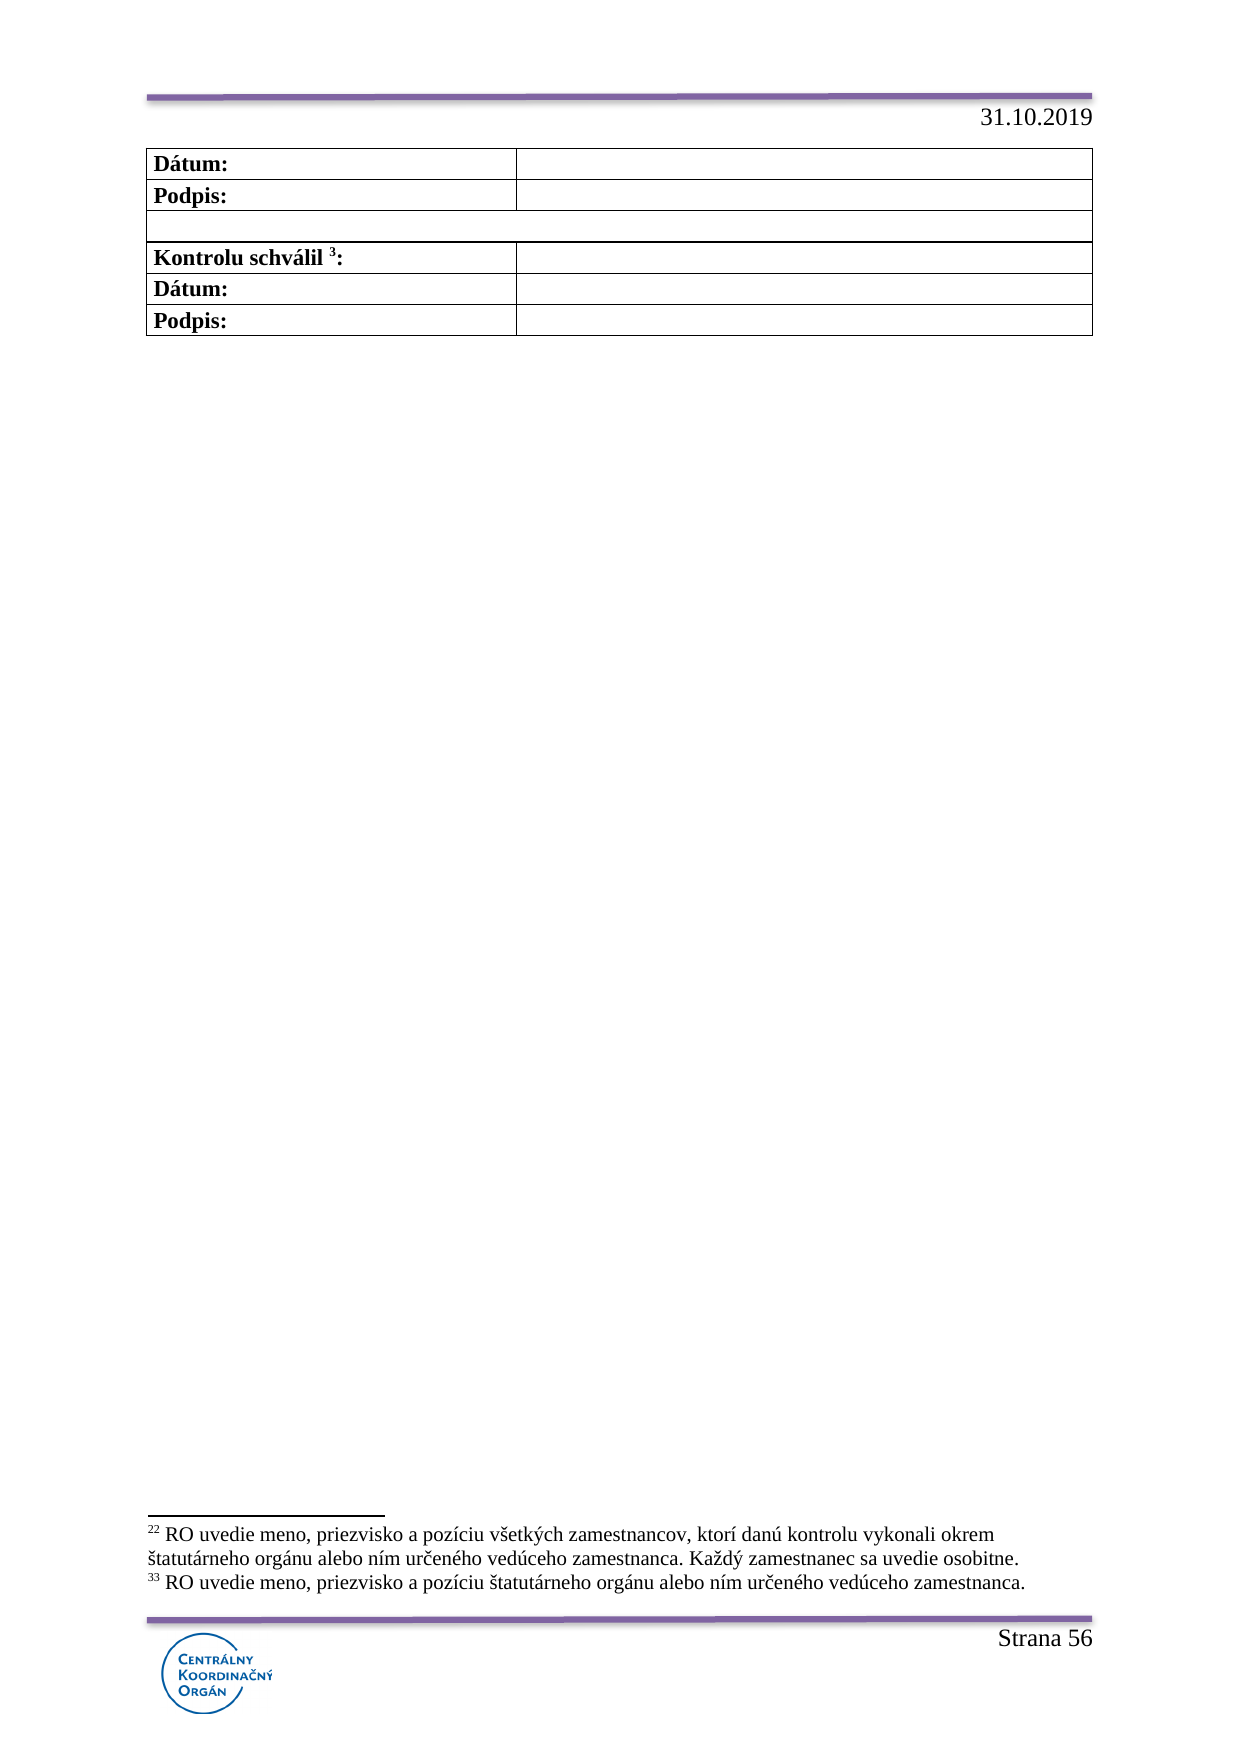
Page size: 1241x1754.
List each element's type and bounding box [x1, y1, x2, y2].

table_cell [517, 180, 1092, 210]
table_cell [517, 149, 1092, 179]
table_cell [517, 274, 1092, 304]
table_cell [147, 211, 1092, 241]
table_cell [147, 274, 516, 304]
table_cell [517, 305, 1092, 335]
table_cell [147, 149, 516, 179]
picture [159, 1631, 272, 1713]
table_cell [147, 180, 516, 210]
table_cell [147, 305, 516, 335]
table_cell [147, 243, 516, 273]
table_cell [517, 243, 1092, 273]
